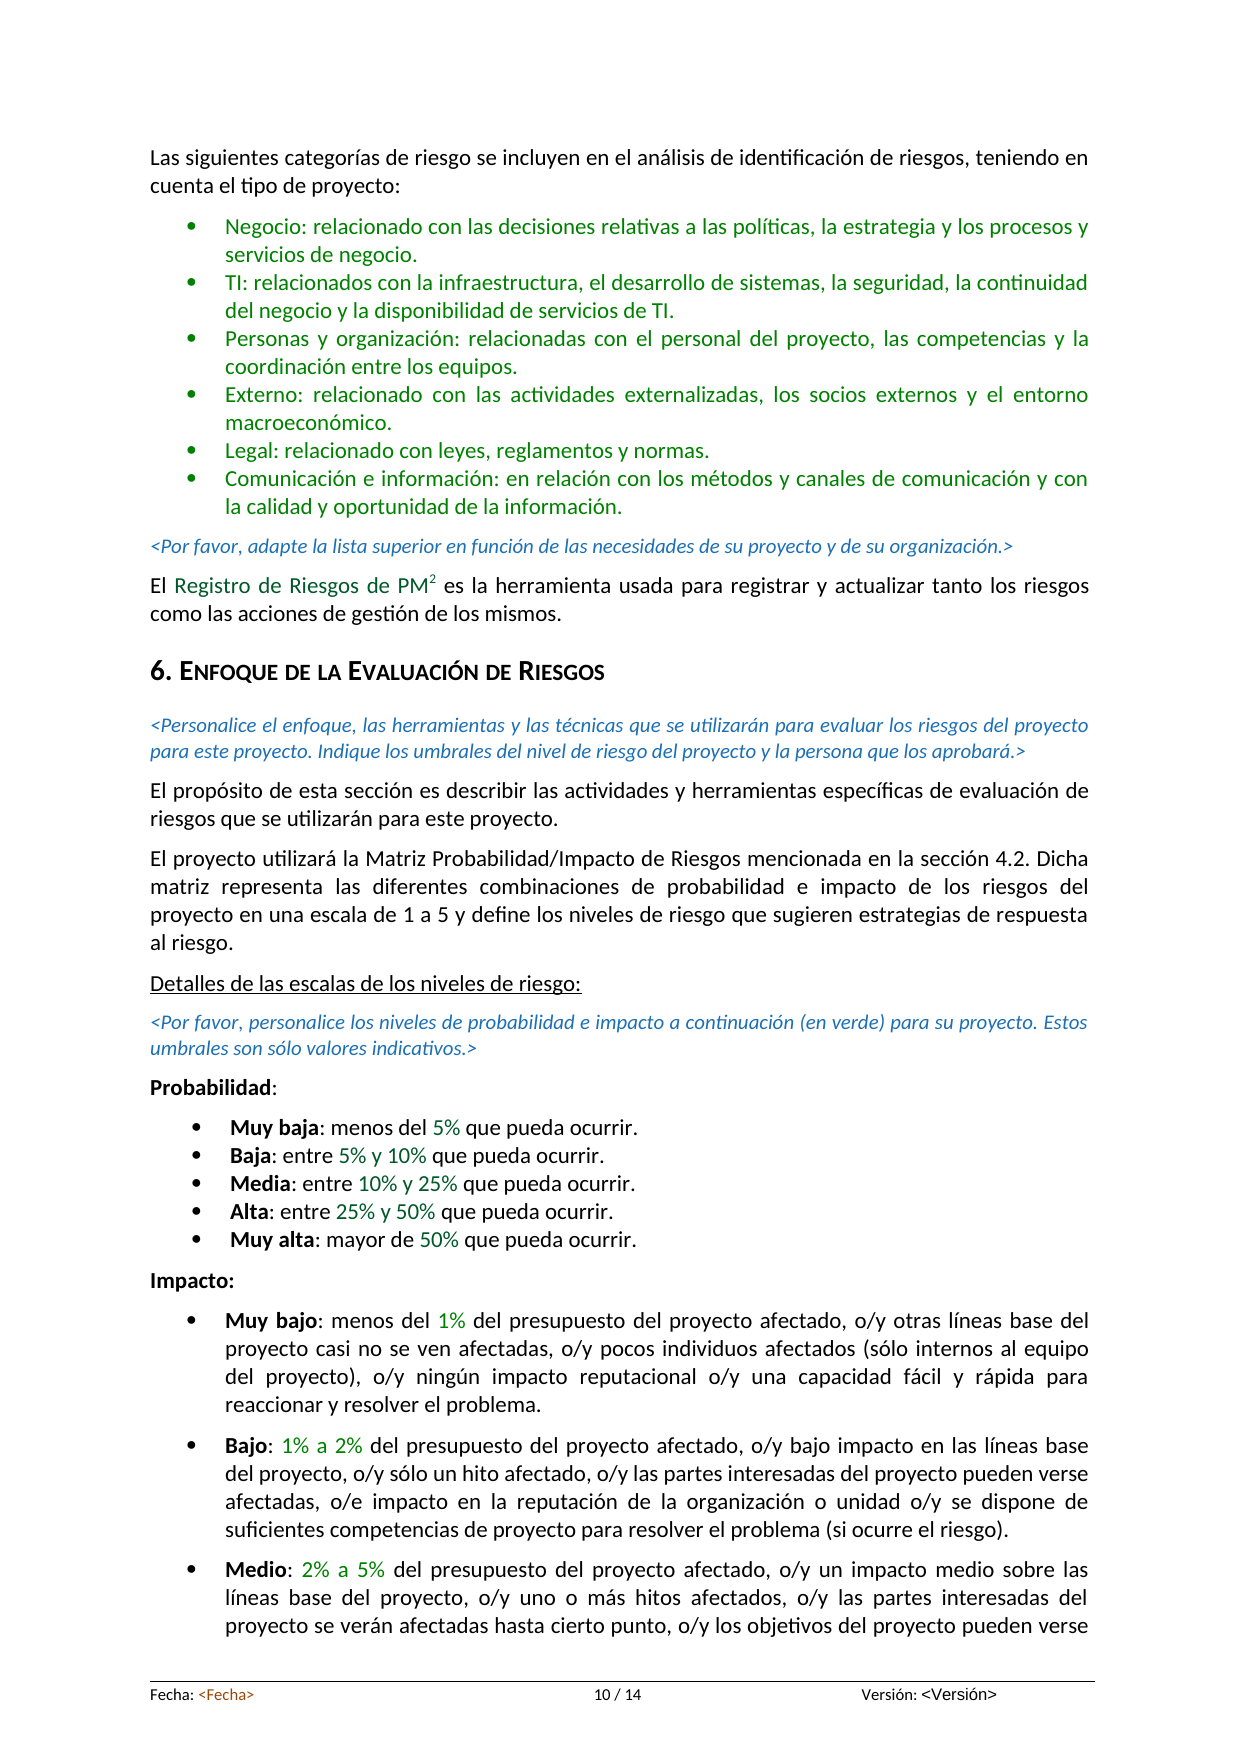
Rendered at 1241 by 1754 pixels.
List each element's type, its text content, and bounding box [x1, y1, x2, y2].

text El proyecto utilizará la Matriz Probabilidad/Impacto de Riesgos mencionada en la sección 4.2. Dicha matriz representa las diferentes combinaciones de probabilidad e impacto de los riesgos del proyecto en una escala de 1 a 5 y define los niveles de riesgo que sugieren estrategias de respuesta al riesgo. [150, 844, 1090, 956]
text Las siguientes categorías de riesgo se incluyen en el análisis de identificación de riesgos, teniendo en cuenta el tipo de proyecto: [150, 143, 1090, 199]
list Alta: entre 25% y 50% que pueda ocurrir. [192, 1197, 1090, 1225]
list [187, 1556, 1090, 1639]
text <Por favor, personalice los niveles de probabilidad e impacto a continuación (en verde) para su proyecto. Estos umbrales son sólo valores indicativos.> [150, 1009, 1090, 1060]
list Externo: relacionado con las actividades externalizadas, los socios externos y el entorno macroeconómico. [187, 380, 1090, 436]
text El Registro de Riesgos de PM2 es la herramienta usada para registrar y actualizar tanto los riesgos como las acciones de gestión de los mismos. [150, 571, 1090, 627]
text <Personalice el enfoque, las herramientas y las técnicas que se utilizarán para evaluar los riesgos del proyecto para este proyecto. Indique los umbrales del nivel de riesgo del proyecto y la persona que los aprobará.> [150, 712, 1090, 763]
list Muy baja: menos del 5% que pueda ocurrir. [192, 1113, 1090, 1141]
list Media: entre 10% y 25% que pueda ocurrir. [192, 1169, 1090, 1197]
list Legal: relacionado con leyes, reglamentos y normas. [187, 436, 1090, 464]
list Personas y organización: relacionadas con el personal del proyecto, las competencias y la coordinación entre los equipos. [187, 324, 1090, 380]
subtitle Enfoque de la Evaluación de Riesgos [150, 652, 1090, 687]
text Impacto: [150, 1266, 1090, 1294]
list Negocio: relacionado con las decisiones relativas a las políticas, la estrategia y los procesos y servicios de negocio. [187, 212, 1090, 268]
text El propósito de esta sección es describir las actividades y herramientas específicas de evaluación de riesgos que se utilizarán para este proyecto. [150, 776, 1090, 832]
list Bajo: 1% a 2% del presupuesto del proyecto afectado, o/y bajo impacto en las líneas base del proyecto, o/y sólo un hito afectado, o/y las partes interesadas del proyecto pueden verse afectadas, o/e impacto en la reputación de la organización o unidad o/y se dispone de suficientes competencias de proyecto para resolver el problema (si ocurre el riesgo). [187, 1431, 1090, 1543]
list Muy alta: mayor de 50% que pueda ocurrir. [192, 1225, 1090, 1253]
list Comunicación e información: en relación con los métodos y canales de comunicación y con la calidad y oportunidad de la información. [187, 464, 1090, 520]
list TI: relacionados con la infraestructura, el desarrollo de sistemas, la seguridad, la continuidad del negocio y la disponibilidad de servicios de TI. [187, 268, 1090, 324]
list Baja: entre 5% y 10% que pueda ocurrir. [192, 1141, 1090, 1169]
text Probabilidad: [150, 1073, 1090, 1101]
list Muy bajo: menos del 1% del presupuesto del proyecto afectado, o/y otras líneas base del proyecto casi no se ven afectadas, o/y pocos individuos afectados (sólo internos al equipo del proyecto), o/y ningún impacto reputacional o/y una capacidad fácil y rápida para reaccionar y resolver el problema. [187, 1306, 1090, 1418]
text <Por favor, adapte la lista superior en función de las necesidades de su proyecto y de su organización.> [150, 533, 1090, 558]
text Detalles de las escalas de los niveles de riesgo: [150, 969, 1090, 997]
